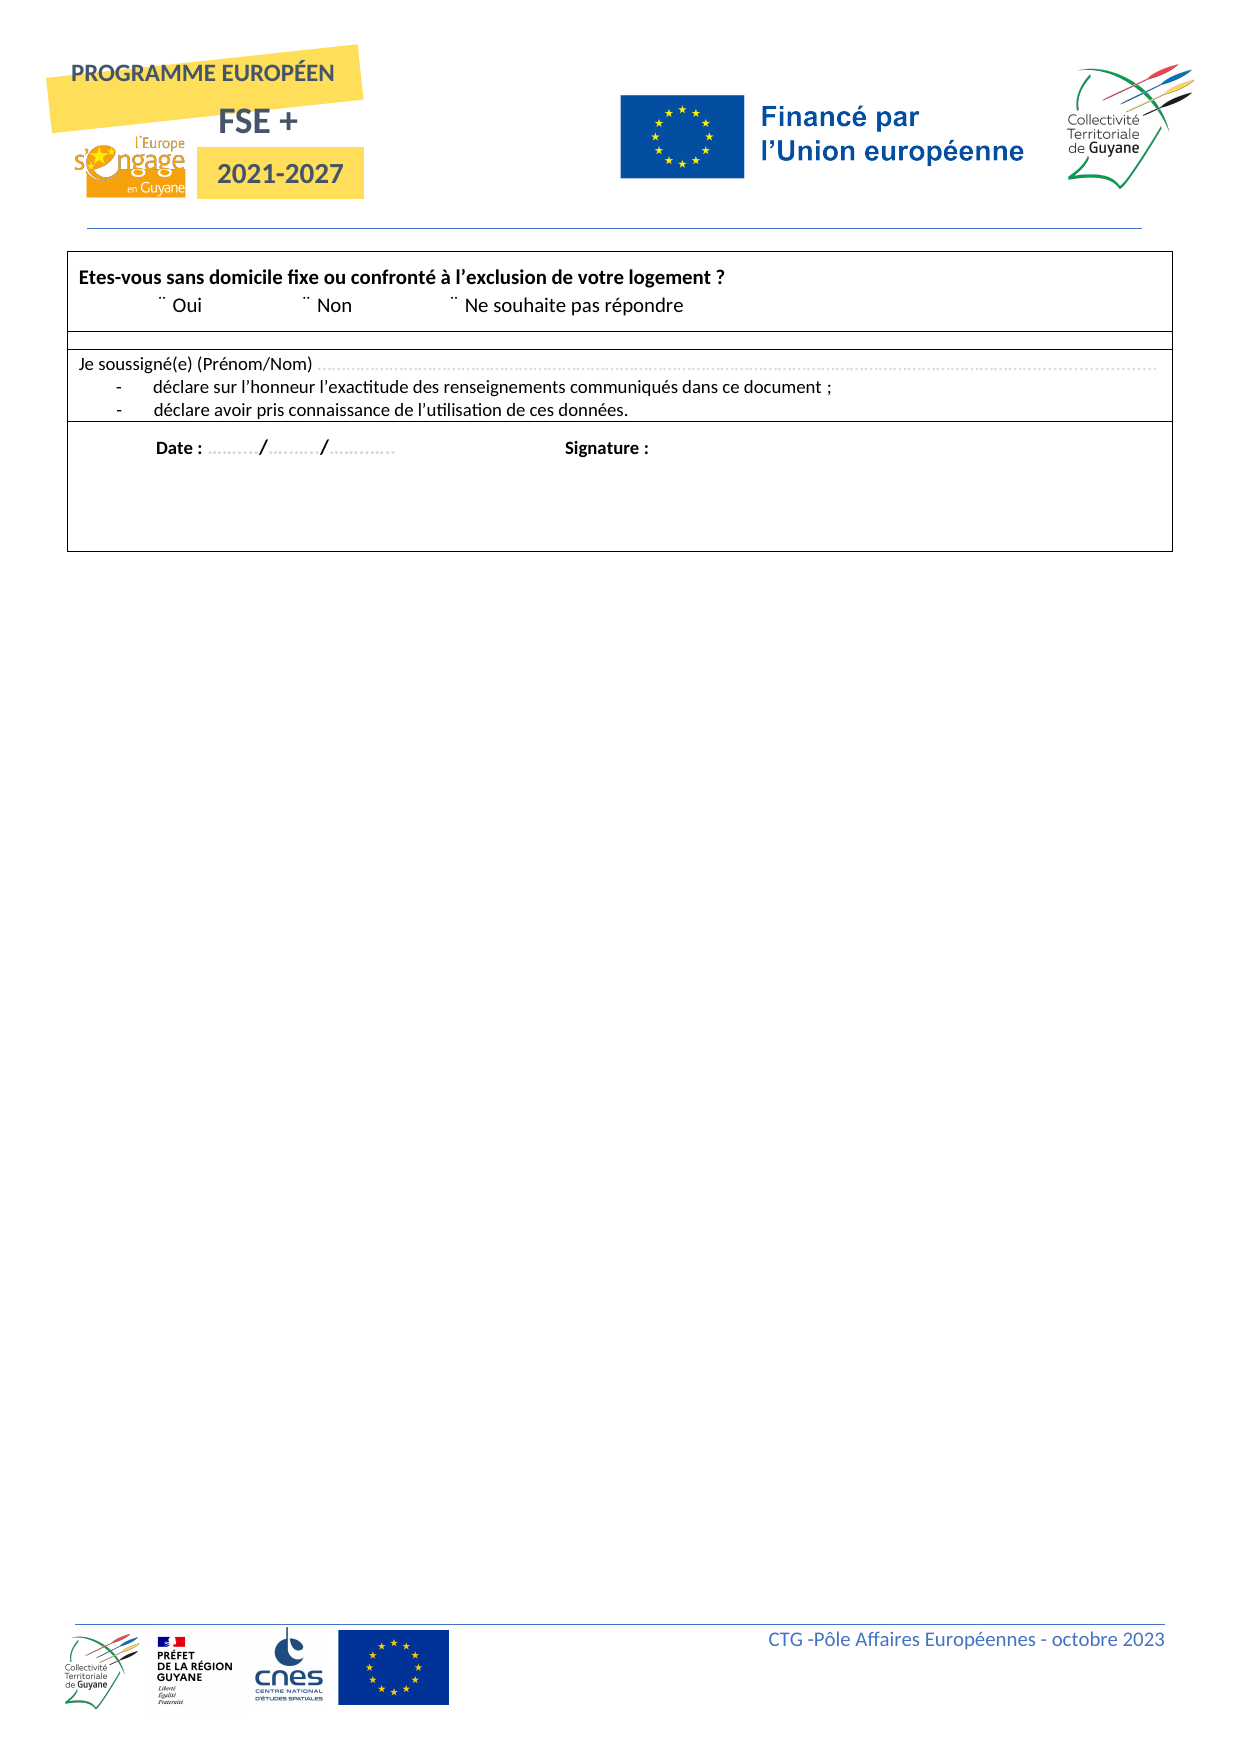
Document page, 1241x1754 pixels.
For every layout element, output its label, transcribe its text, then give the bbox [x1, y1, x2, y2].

table_cell Je soussigné(e) (Prénom/Nom) ……………………………………………………………………………………………………………………………………....................... déclare sur l’honneur l’exactitude des renseignements communiqués dans ce document ; déclare avoir pris connaissance de l’utilisation de ces données. [68, 350, 1172, 421]
picture [1066, 51, 1195, 195]
picture [148, 1627, 242, 1714]
table_cell [68, 332, 1172, 349]
picture [615, 90, 1059, 184]
table_cell Date : ……..../…..…../……..….. Signature : [68, 422, 1172, 551]
picture [71, 132, 189, 209]
picture [253, 1626, 328, 1705]
picture [338, 1630, 449, 1705]
picture [64, 1627, 140, 1713]
